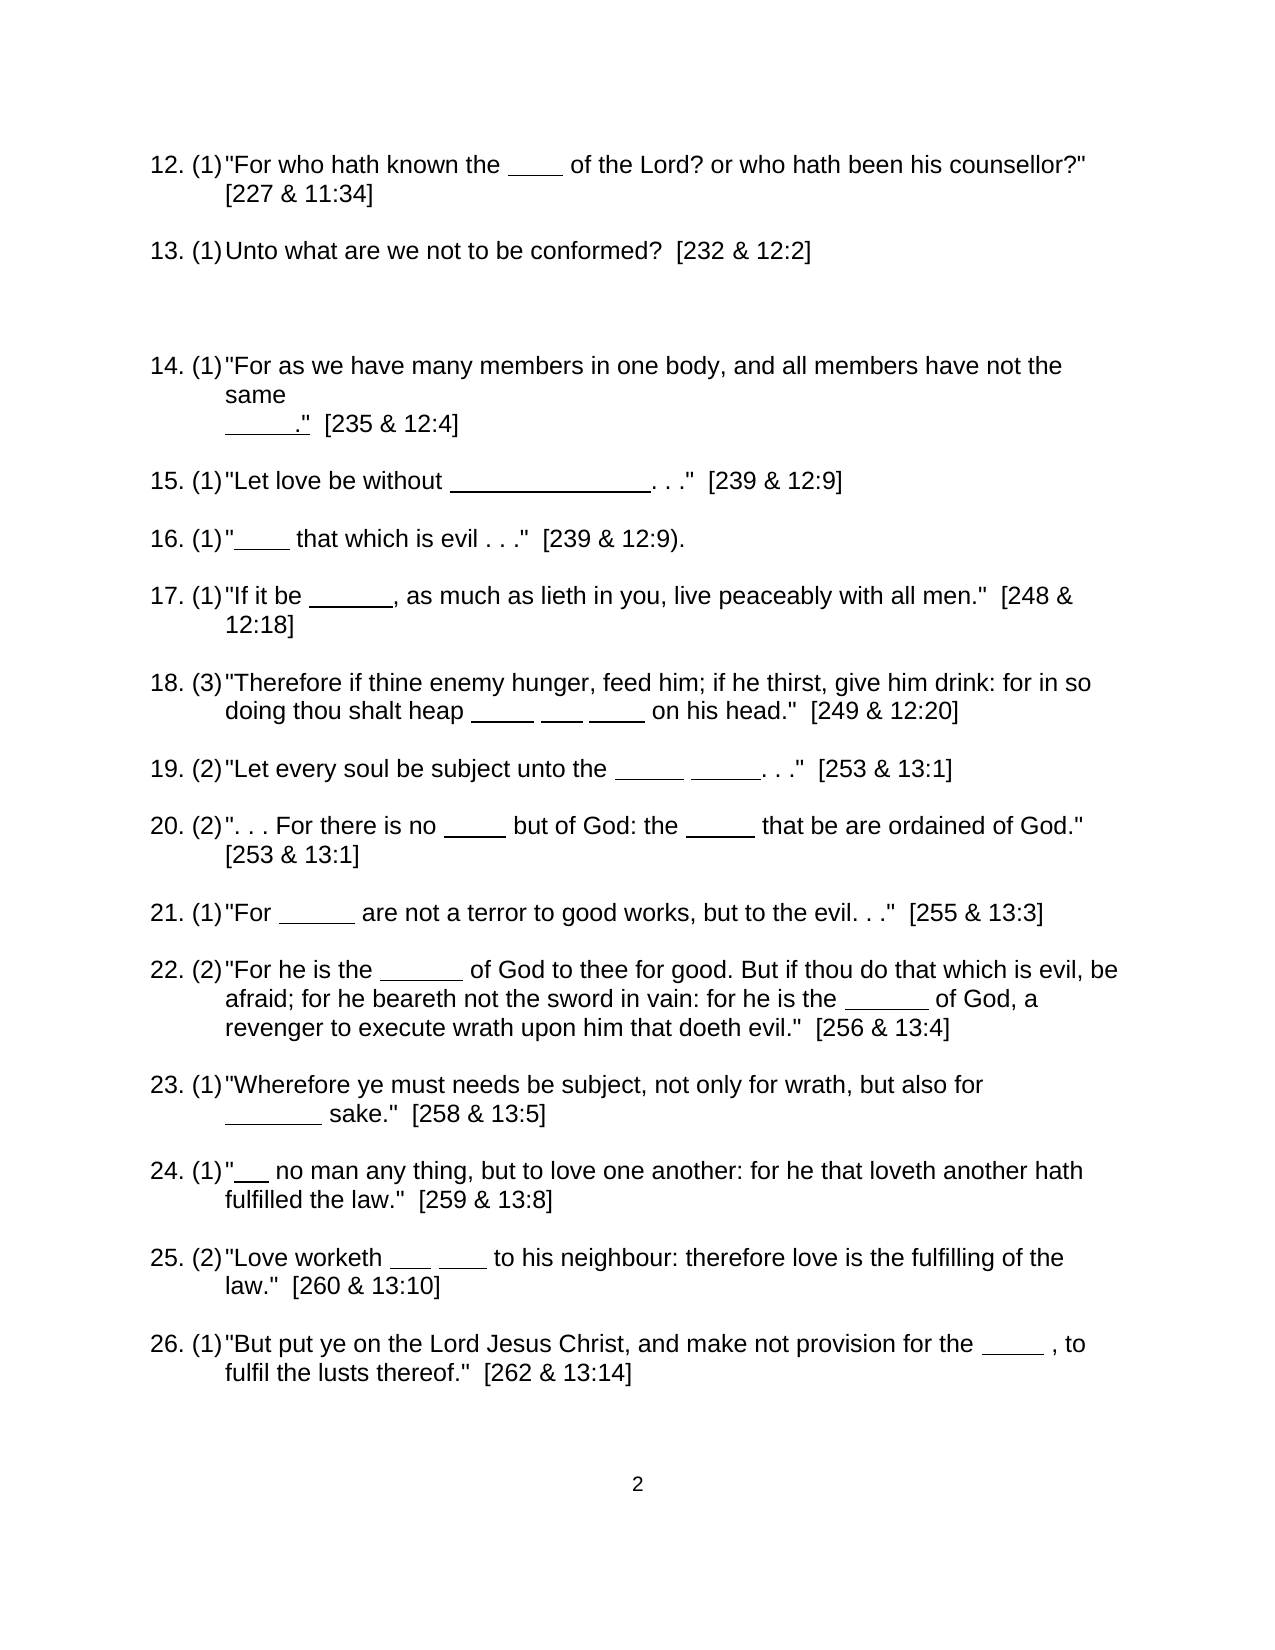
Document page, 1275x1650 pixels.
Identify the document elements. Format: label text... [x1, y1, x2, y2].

text 15. (1) "Let love be without . . ." [239 & 12:9] [150, 466, 1125, 495]
text 13. (1) Unto what are we not to be conformed? [232 & 12:2] [150, 236, 1125, 265]
text ." [235 & 12:4] [150, 409, 1125, 437]
text 26. (1) "But put ye on the Lord Jesus Christ, and make not provision for the , to fulfil the lusts thereof." [262 & 13:14] [150, 1329, 1125, 1386]
text 18. (3) "Therefore if thine enemy hunger, feed him; if he thirst, give him drink: for in so doing thou shalt heap on his head." [249 & 12:20] [150, 667, 1125, 725]
text sake." [258 & 13:5] [150, 1099, 1125, 1127]
text 21. (1) "For are not a terror to good works, but to the evil. . ." [255 & 13:3] [150, 897, 1125, 926]
text 17. (1) "If it be , as much as lieth in you, live peaceably with all men." [248 & 12:18] [150, 581, 1125, 639]
text 24. (1) " no man any thing, but to love one another: for he that loveth another hath fulfilled the law." [259 & 13:8] [150, 1156, 1125, 1214]
text 16. (1) " that which is evil . . ." [239 & 12:9). [150, 524, 1125, 552]
text 12. (1) "For who hath known the of the Lord? or who hath been his counsellor?" [227 & 11:34] [150, 150, 1125, 207]
text 14. (1) "For as we have many members in one body, and all members have not the same [150, 351, 1125, 409]
text 20. (2) ". . . For there is no but of God: the that be are ordained of God." [253 & 13:1] [150, 811, 1125, 869]
text 22. (2) "For he is the of God to thee for good. But if thou do that which is evil, be afraid; for he beareth not the sword in vain: for he is the of God, a revenger to execute wrath upon him that doeth evil." [256 & 13:4] [150, 955, 1125, 1041]
text 19. (2) "Let every soul be subject unto the . . ." [253 & 13:1] [150, 754, 1125, 782]
text 25. (2) "Love worketh to his neighbour: therefore love is the fulfilling of the law." [260 & 13:10] [150, 1242, 1125, 1300]
text 23. (1) "Wherefore ye must needs be subject, not only for wrath, but also for [150, 1070, 1125, 1099]
